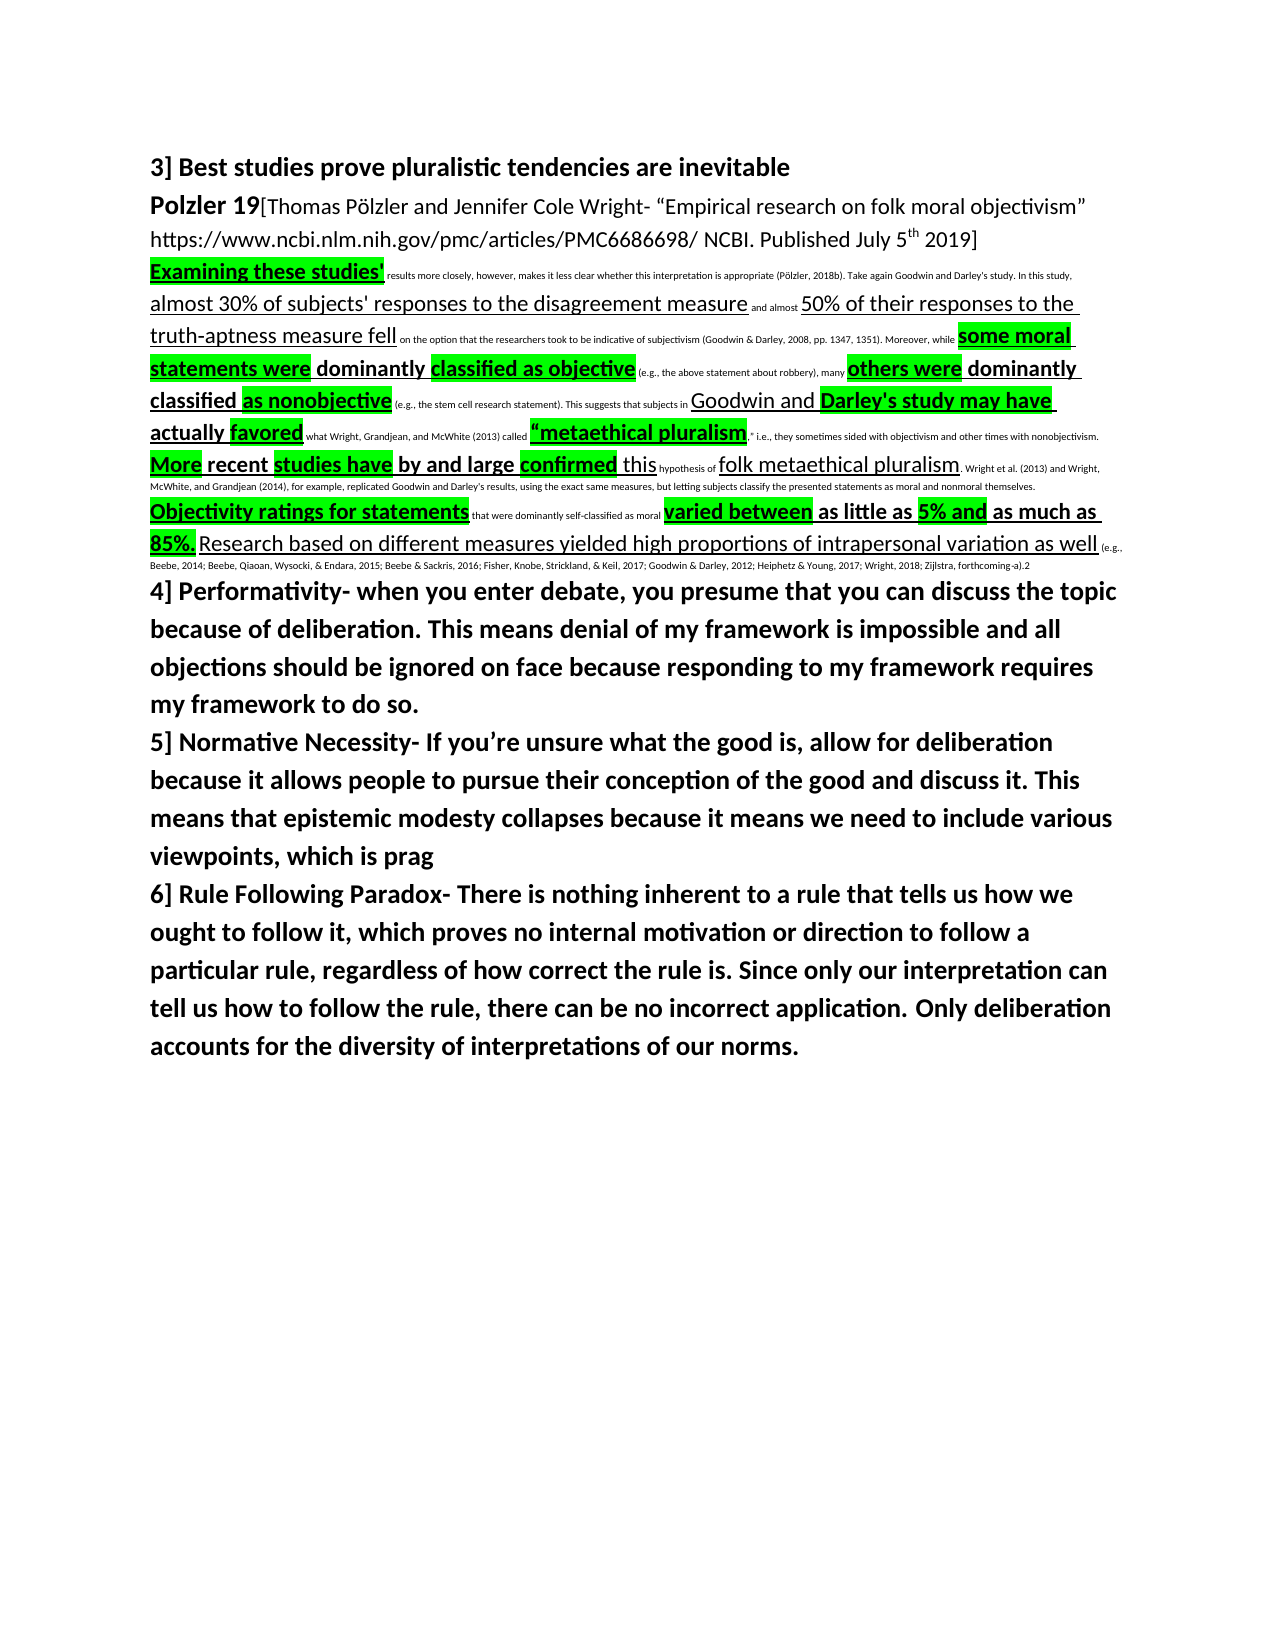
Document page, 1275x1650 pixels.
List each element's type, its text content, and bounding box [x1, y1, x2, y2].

subtitle 5] Normative Necessity- If you’re unsure what the good is, allow for deliberation because it allows people to pursue their conception of the good and discuss it. This means that epistemic modesty collapses because it means we need to include various viewpoints, which is prag [150, 726, 1125, 872]
subtitle 3] Best studies prove pluralistic tendencies are inevitable [150, 150, 1125, 183]
text Examining these studies' results more closely, however, makes it less clear whether this interpretation is appropriate (Pölzler, 2018b). Take again Goodwin and Darley's study. In this study, almost 30% of subjects' responses to the disagreement measure and almost 50% of their responses to the truth‐aptness measure fell on the option that the researchers took to be indicative of subjectivism (Goodwin & Darley, 2008, pp. 1347, 1351). Moreover, while some moral statements were dominantly classified as objective (e.g., the above statement about robbery), many others were dominantly classified as nonobjective (e.g., the stem cell research statement). This suggests that subjects in Goodwin and Darley's study may have actually favored what Wright, Grandjean, and McWhite (2013) called “metaethical pluralism,” i.e., they sometimes sided with objectivism and other times with nonobjectivism. More recent studies have by and large confirmed this hypothesis of folk metaethical pluralism. Wright et al. (2013) and Wright, McWhite, and Grandjean (2014), for example, replicated Goodwin and Darley's results, using the exact same measures, but letting subjects classify the presented statements as moral and nonmoral themselves. Objectivity ratings for statements that were dominantly self‐classified as moral varied between as little as 5% and as much as 85%. Research based on different measures yielded high proportions of intrapersonal variation as well (e.g., Beebe, 2014; Beebe, Qiaoan, Wysocki, & Endara, 2015; Beebe & Sackris, 2016; Fisher, Knobe, Strickland, & Keil, 2017; Goodwin & Darley, 2012; Heiphetz & Young, 2017; Wright, 2018; Zijlstra, forthcoming‐a).2 [150, 257, 1125, 572]
subtitle 4] Performativity- when you enter debate, you presume that you can discuss the topic because of deliberation. This means denial of my framework is impossible and all objections should be ignored on face because responding to my framework requires my framework to do so. [150, 574, 1125, 721]
subtitle 6] Rule Following Paradox- There is nothing inherent to a rule that tells us how we ought to follow it, which proves no internal motivation or direction to follow a particular rule, regardless of how correct the rule is. Since only our interpretation can tell us how to follow the rule, there can be no incorrect application. Only deliberation accounts for the diversity of interpretations of our norms. [150, 877, 1125, 1062]
text Polzler 19[Thomas Pölzler and Jennifer Cole Wright- “Empirical research on folk moral objectivism” https://www.ncbi.nlm.nih.gov/pmc/articles/PMC6686698/ NCBI. Published July 5th 2019] [150, 188, 1125, 253]
